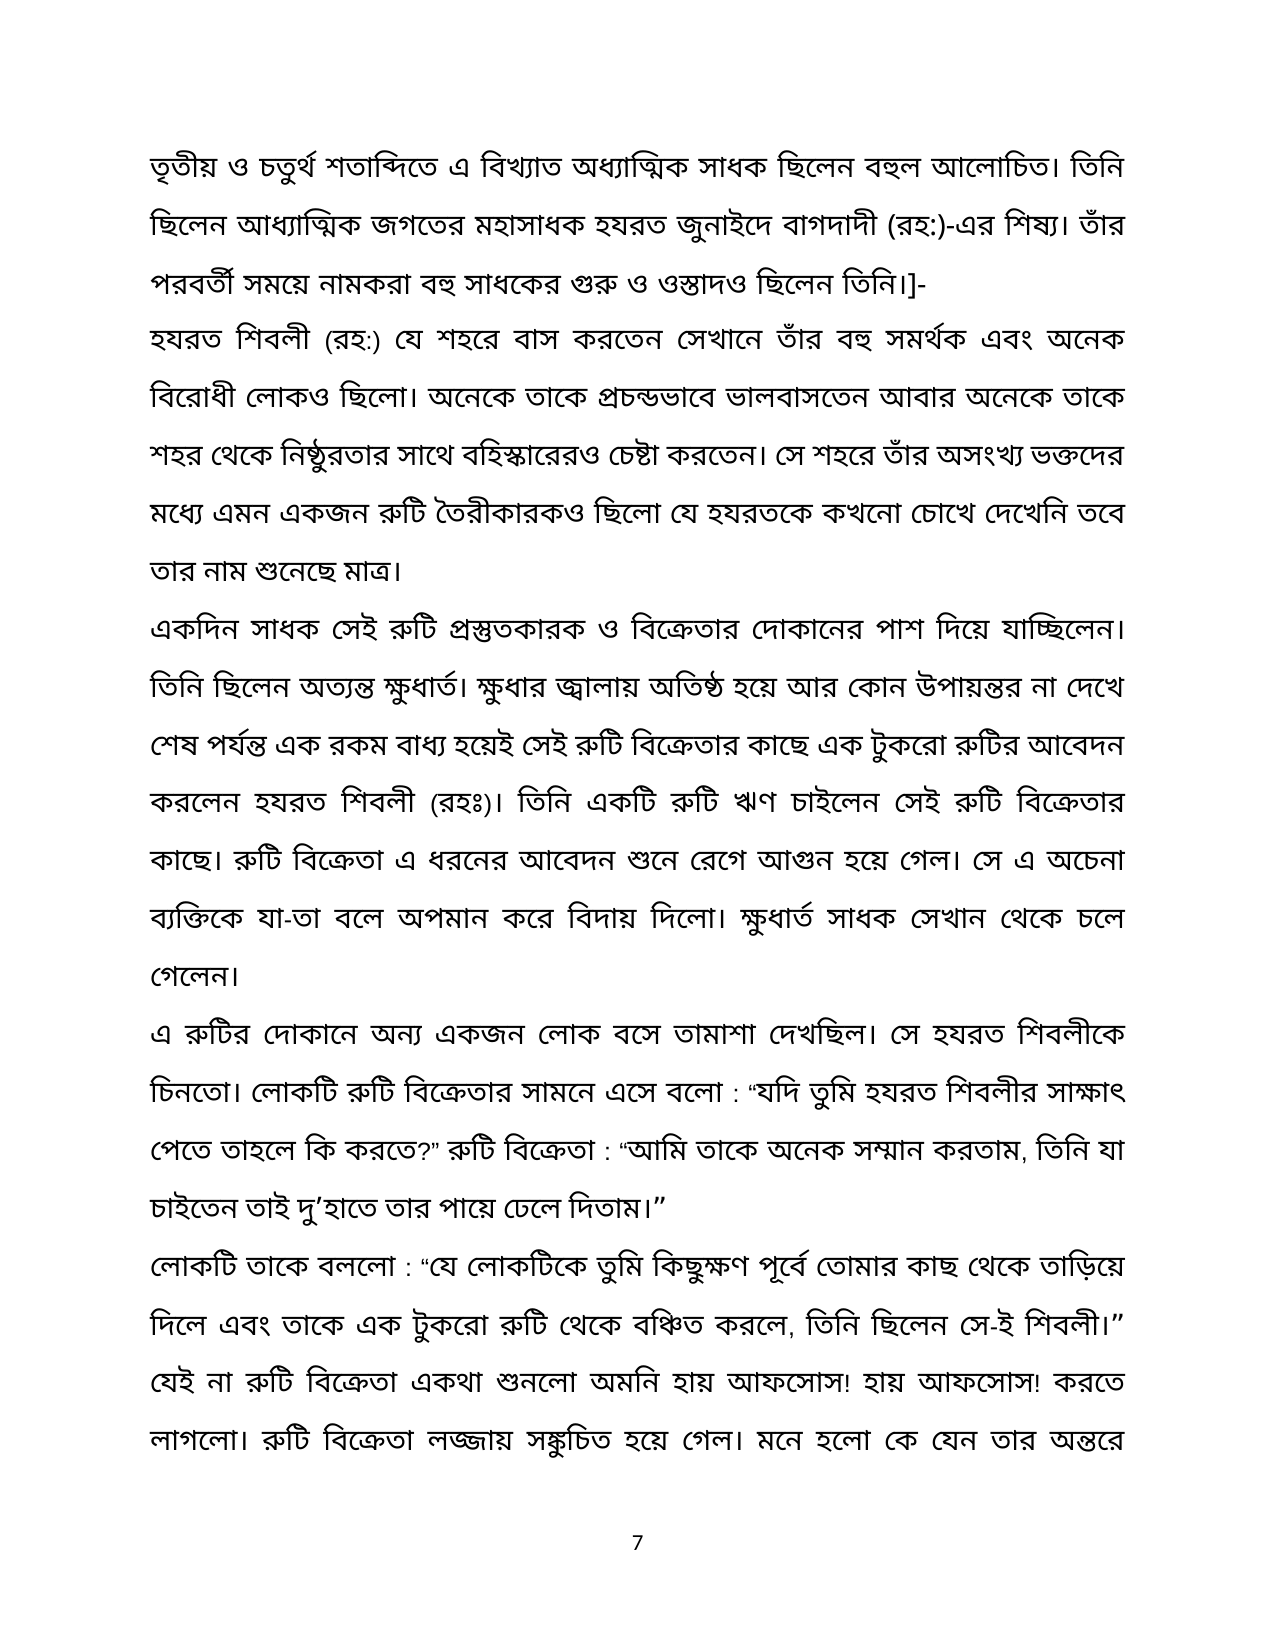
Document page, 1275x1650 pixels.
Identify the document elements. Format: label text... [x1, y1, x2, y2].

text হযরত শিবলী (রহ:) যে শহরে বাস করতেন সেখানে তাঁর বহু সমর্থক এবং অনেক বিরোধী লোকও ছিলো। অনেকে তাকে প্রচন্ডভাবে ভালবাসতেন আবার অনেকে তাকে শহর থেকে নিষ্ঠুরতার সাথে বহিস্কারেরও চেষ্টা করতেন। সে শহরে তাঁর অসংখ্য ভক্তদের মধ্যে এমন একজন রুটি তৈরীকারকও ছিলো যে হযরতকে কখনো চোখে দেখেনি তবে তার নাম শুনেছে মাত্র। [150, 323, 1125, 593]
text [150, 150, 1125, 303]
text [150, 1250, 1125, 1463]
text একদিন সাধক সেই রুটি প্রস্তুতকারক ও বিক্রেতার দোকানের পাশ দিয়ে যাচ্ছিলেন। তিনি ছিলেন অত্যন্ত ক্ষুধার্ত। ক্ষুধার জ্বালায় অতিষ্ঠ হয়ে আর কোন উপায়ন্তর না দেখে শেষ পর্যন্ত এক রকম বাধ্য হয়েই সেই রুটি বিক্রেতার কাছে এক টুকরো রুটির আবেদন করলেন হযরত শিবলী (রহঃ)। তিনি একটি রুটি ঋণ চাইলেন সেই রুটি বিক্রেতার কাছে। রুটি বিক্রেতা এ ধরনের আবেদন শুনে রেগে আগুন হয়ে গেল। সে এ অচেনা ব্যক্তিকে যা-তা বলে অপমান করে বিদায় দিলো। ক্ষুধার্ত সাধক সেখান থেকে চলে গেলেন। [150, 612, 1125, 998]
text এ রুটির দোকানে অন্য একজন লোক বসে তামাশা দেখছিল। সে হযরত শিবলীকে চিনতো। লোকটি রুটি বিক্রেতার সামনে এসে বলো : “যদি তুমি হযরত শিবলীর সাক্ষাৎ পেতে তাহলে কি করতে?” রুটি বিক্রেতা : “আমি তাকে অনেক সম্মান করতাম, তিনি যা চাইতেন তাই দু’হাতে তার পায়ে ঢেলে দিতাম।” [150, 1018, 1125, 1230]
